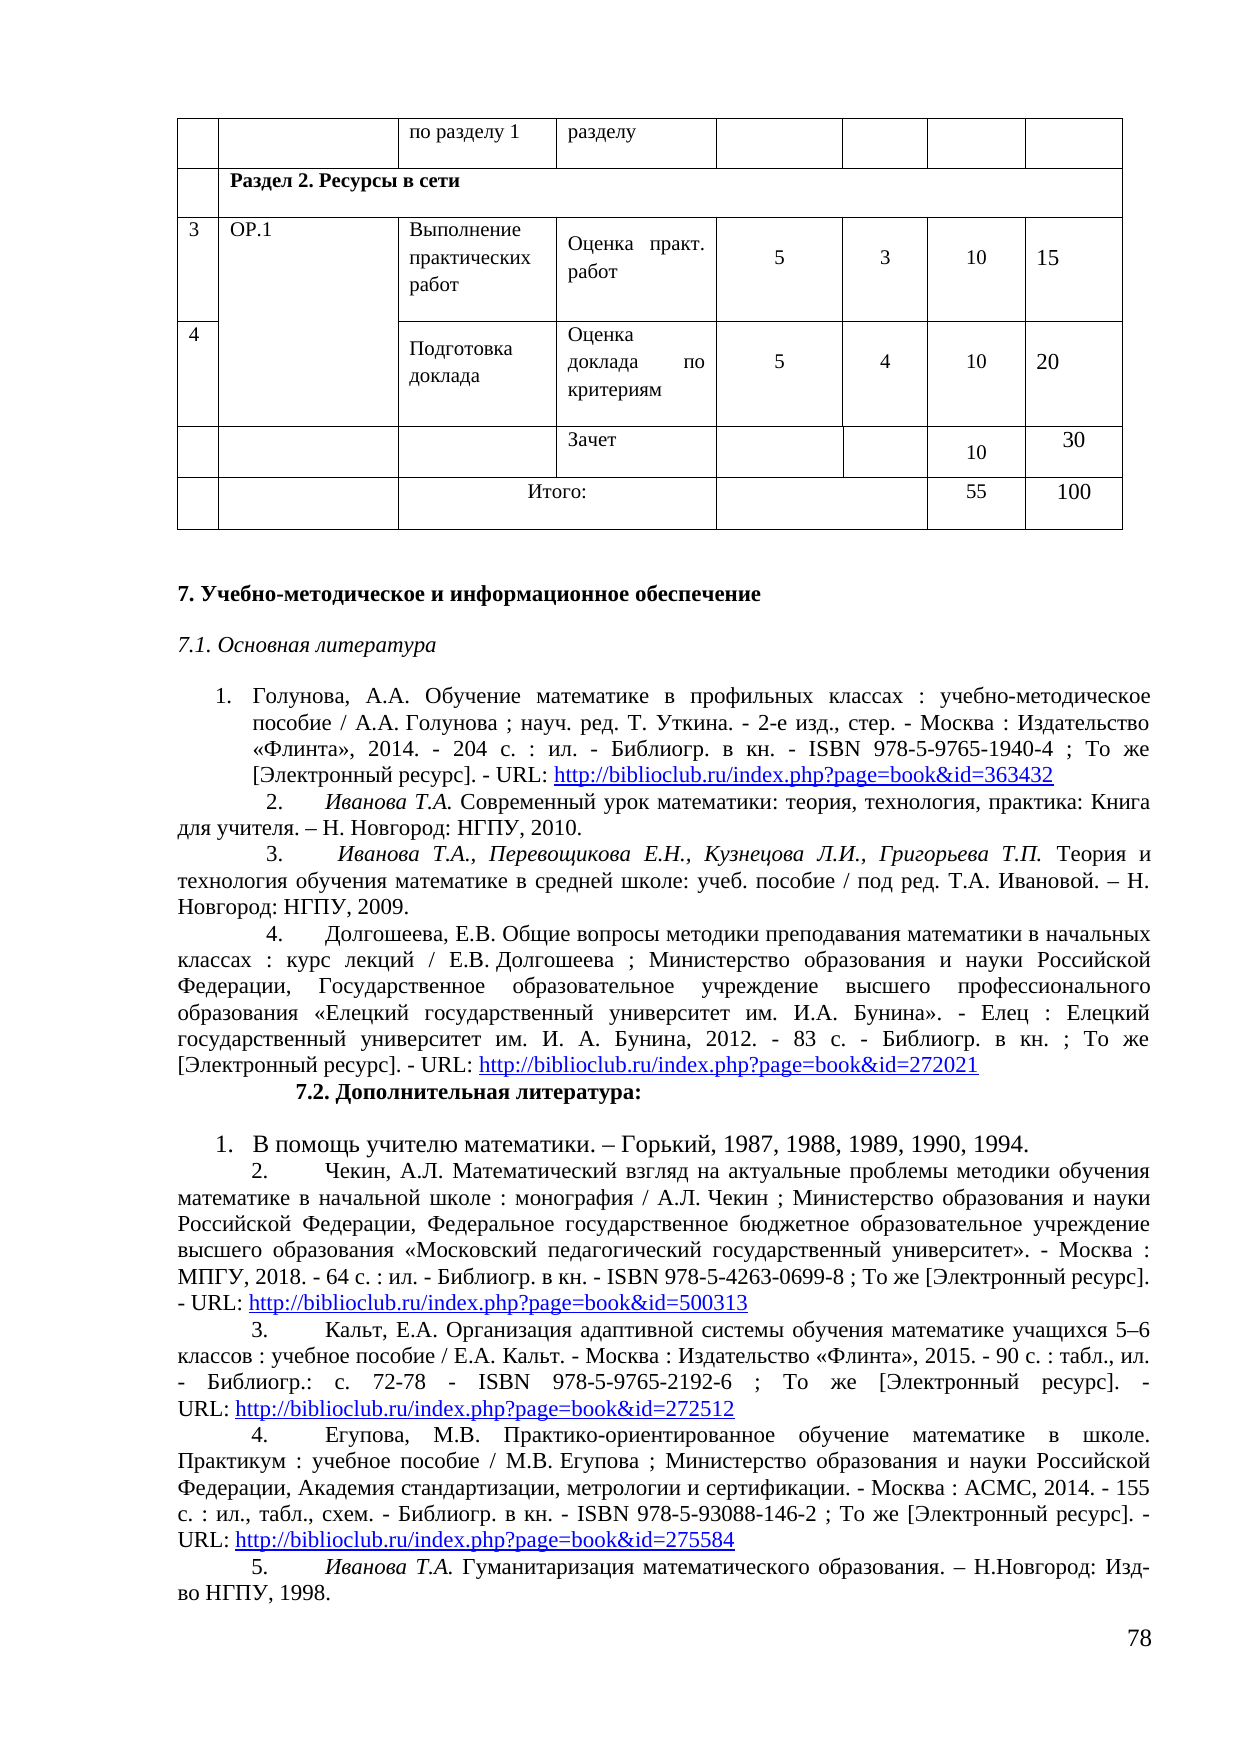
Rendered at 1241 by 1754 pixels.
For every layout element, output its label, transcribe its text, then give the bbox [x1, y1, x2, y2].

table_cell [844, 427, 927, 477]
text 7. Учебно-методическое и информационное обеспечение [177, 580, 1152, 607]
text 7.2. Дополнительная литература: [207, 1078, 1152, 1104]
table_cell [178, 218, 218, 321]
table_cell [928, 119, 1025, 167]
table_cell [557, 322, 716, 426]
list Иванова Т.А. Современный урок математики: теория, технология, практика: Книга для учителя. – Н. Новгород: НГПУ, 2010. [177, 788, 1152, 841]
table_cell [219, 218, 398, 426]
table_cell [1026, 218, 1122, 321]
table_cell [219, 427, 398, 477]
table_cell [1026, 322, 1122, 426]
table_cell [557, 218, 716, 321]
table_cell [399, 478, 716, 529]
list Иванова Т.А. Гуманитаризация математического образования. – Н.Новгород: Изд-во НГПУ, 1998. [177, 1553, 1152, 1606]
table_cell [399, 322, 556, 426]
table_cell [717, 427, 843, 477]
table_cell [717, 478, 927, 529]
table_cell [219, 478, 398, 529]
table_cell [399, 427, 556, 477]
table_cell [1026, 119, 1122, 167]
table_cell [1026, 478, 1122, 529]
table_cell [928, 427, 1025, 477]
list Долгошеева, Е.В. Общие вопросы методики преподавания математики в начальных классах : курс лекций / Е.В. Долгошеева ; Министерство образования и науки Российской Федерации, Государственное образовательное учреждение высшего профессионального образования «Елецкий государственный университет им. И.А. Бунина». - Елец : Елецкий государственный университет им. И. А. Бунина, 2012. - 83 с. - Библиогр. в кн. ; То же [Электронный ресурс]. - URL: http://biblioclub.ru/index.php?page=book&id=272021 [177, 919, 1152, 1078]
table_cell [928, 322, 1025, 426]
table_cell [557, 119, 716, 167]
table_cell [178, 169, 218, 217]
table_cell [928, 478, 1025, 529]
text 7.1. Основная литература [177, 631, 1152, 658]
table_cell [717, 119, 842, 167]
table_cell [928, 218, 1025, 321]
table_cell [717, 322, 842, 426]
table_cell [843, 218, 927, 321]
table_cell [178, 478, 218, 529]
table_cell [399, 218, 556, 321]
list Голунова, А.А. Обучение математике в профильных классах : учебно-методическое пособие / А.А. Голунова ; науч. ред. Т. Уткина. - 2-е изд., стер. - Москва : Издательство «Флинта», 2014. - 204 с. : ил. - Библиогр. в кн. - ISBN 978-5-9765-1940-4 ; То же [Электронный ресурс]. - URL: http://biblioclub.ru/index.php?page=book&id=363432 [215, 682, 1152, 788]
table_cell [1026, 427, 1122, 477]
list В помощь учителю математики. – Горький, 1987, 1988, 1989, 1990, 1994. [215, 1129, 1152, 1157]
list Егупова, М.В. Практико-ориентированное обучение математике в школе. Практикум : учебное пособие / М.В. Егупова ; Министерство образования и науки Российской Федерации, Академия стандартизации, метрологии и сертификации. - Москва : АСМС, 2014. - 155 с. : ил., табл., схем. - Библиогр. в кн. - ISBN 978-5-93088-146-2 ; То же [Электронный ресурс]. - URL: http://biblioclub.ru/index.php?page=book&id=275584 [177, 1421, 1152, 1553]
list Иванова Т.А., Перевощикова Е.Н., Кузнецова Л.И., Григорьева Т.П. Теория и технология обучения математике в средней школе: учеб. пособие / под ред. Т.А. Ивановой. – Н. Новгород: НГПУ, 2009. [177, 841, 1152, 919]
list Чекин, А.Л. Математический взгляд на актуальные проблемы методики обучения математике в начальной школе : монография / А.Л. Чекин ; Министерство образования и науки Российской Федерации, Федеральное государственное бюджетное образовательное учреждение высшего образования «Московский педагогический государственный университет». - Москва : МПГУ, 2018. - 64 с. : ил. - Библиогр. в кн. - ISBN 978-5-4263-0699-8 ; То же [Электронный ресурс]. - URL: http://biblioclub.ru/index.php?page=book&id=500313 [177, 1157, 1152, 1316]
list Кальт, Е.А. Организация адаптивной системы обучения математике учащихся 5–6 классов : учебное пособие / Е.А. Кальт. - Москва : Издательство «Флинта», 2015. - 90 с. : табл., ил. - Библиогр.: с. 72-78 - ISBN 978-5-9765-2192-6 ; То же [Электронный ресурс]. - URL: http://biblioclub.ru/index.php?page=book&id=272512 [177, 1316, 1152, 1421]
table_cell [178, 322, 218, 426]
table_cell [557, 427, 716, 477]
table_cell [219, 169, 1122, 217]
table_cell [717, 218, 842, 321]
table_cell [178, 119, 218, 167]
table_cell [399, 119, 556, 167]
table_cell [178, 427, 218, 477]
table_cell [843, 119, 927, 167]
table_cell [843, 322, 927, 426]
